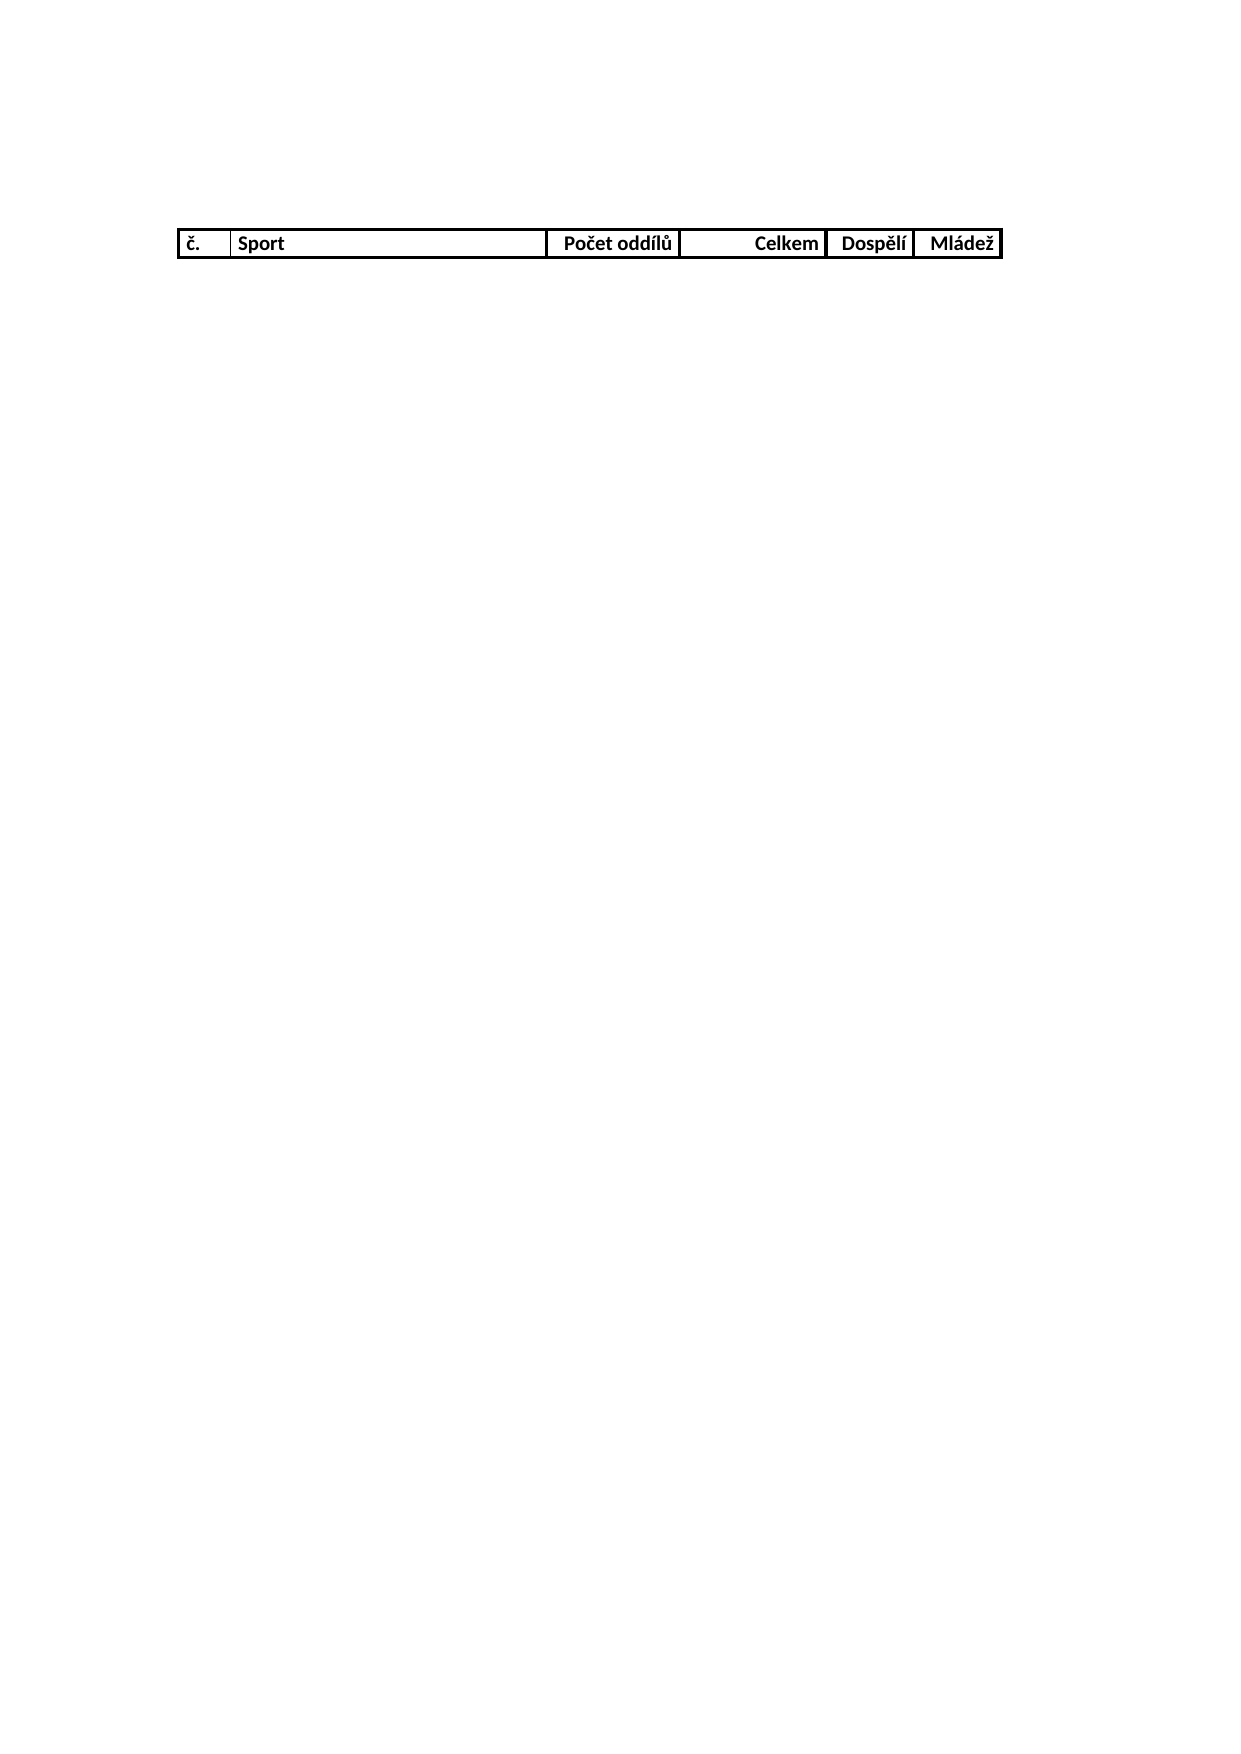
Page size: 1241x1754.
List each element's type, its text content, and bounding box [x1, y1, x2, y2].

table_header Mládež [915, 231, 999, 256]
table_header Sport [231, 231, 545, 256]
table_header Počet oddílů [548, 231, 678, 256]
table_header č. [180, 231, 230, 256]
table_header Dospělí [828, 231, 912, 256]
table_header Celkem [681, 231, 824, 256]
